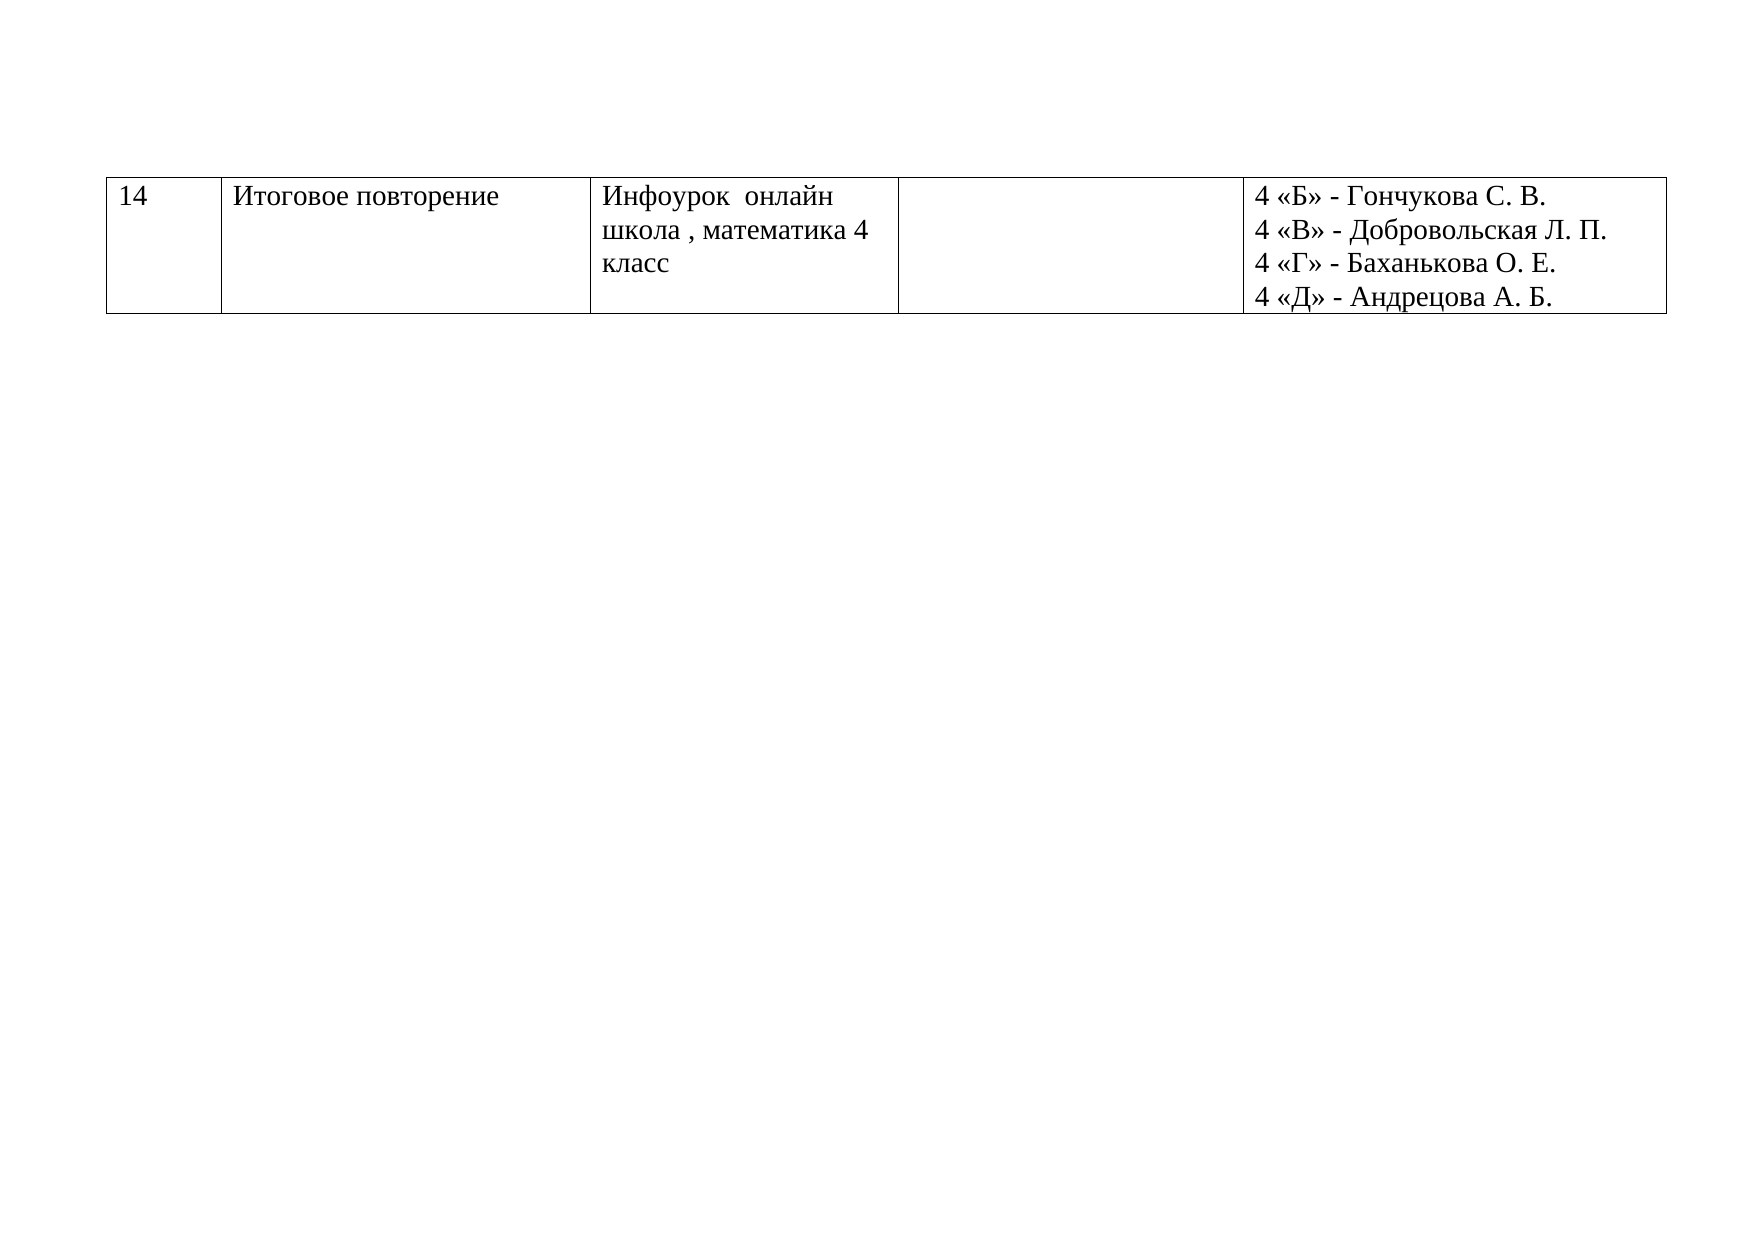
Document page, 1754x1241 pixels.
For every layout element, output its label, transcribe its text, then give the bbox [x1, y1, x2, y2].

table_cell Итоговое повторение [222, 178, 590, 312]
table_cell [899, 178, 1243, 312]
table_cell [1244, 178, 1666, 312]
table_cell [591, 178, 898, 312]
table_cell 14 [107, 178, 221, 312]
